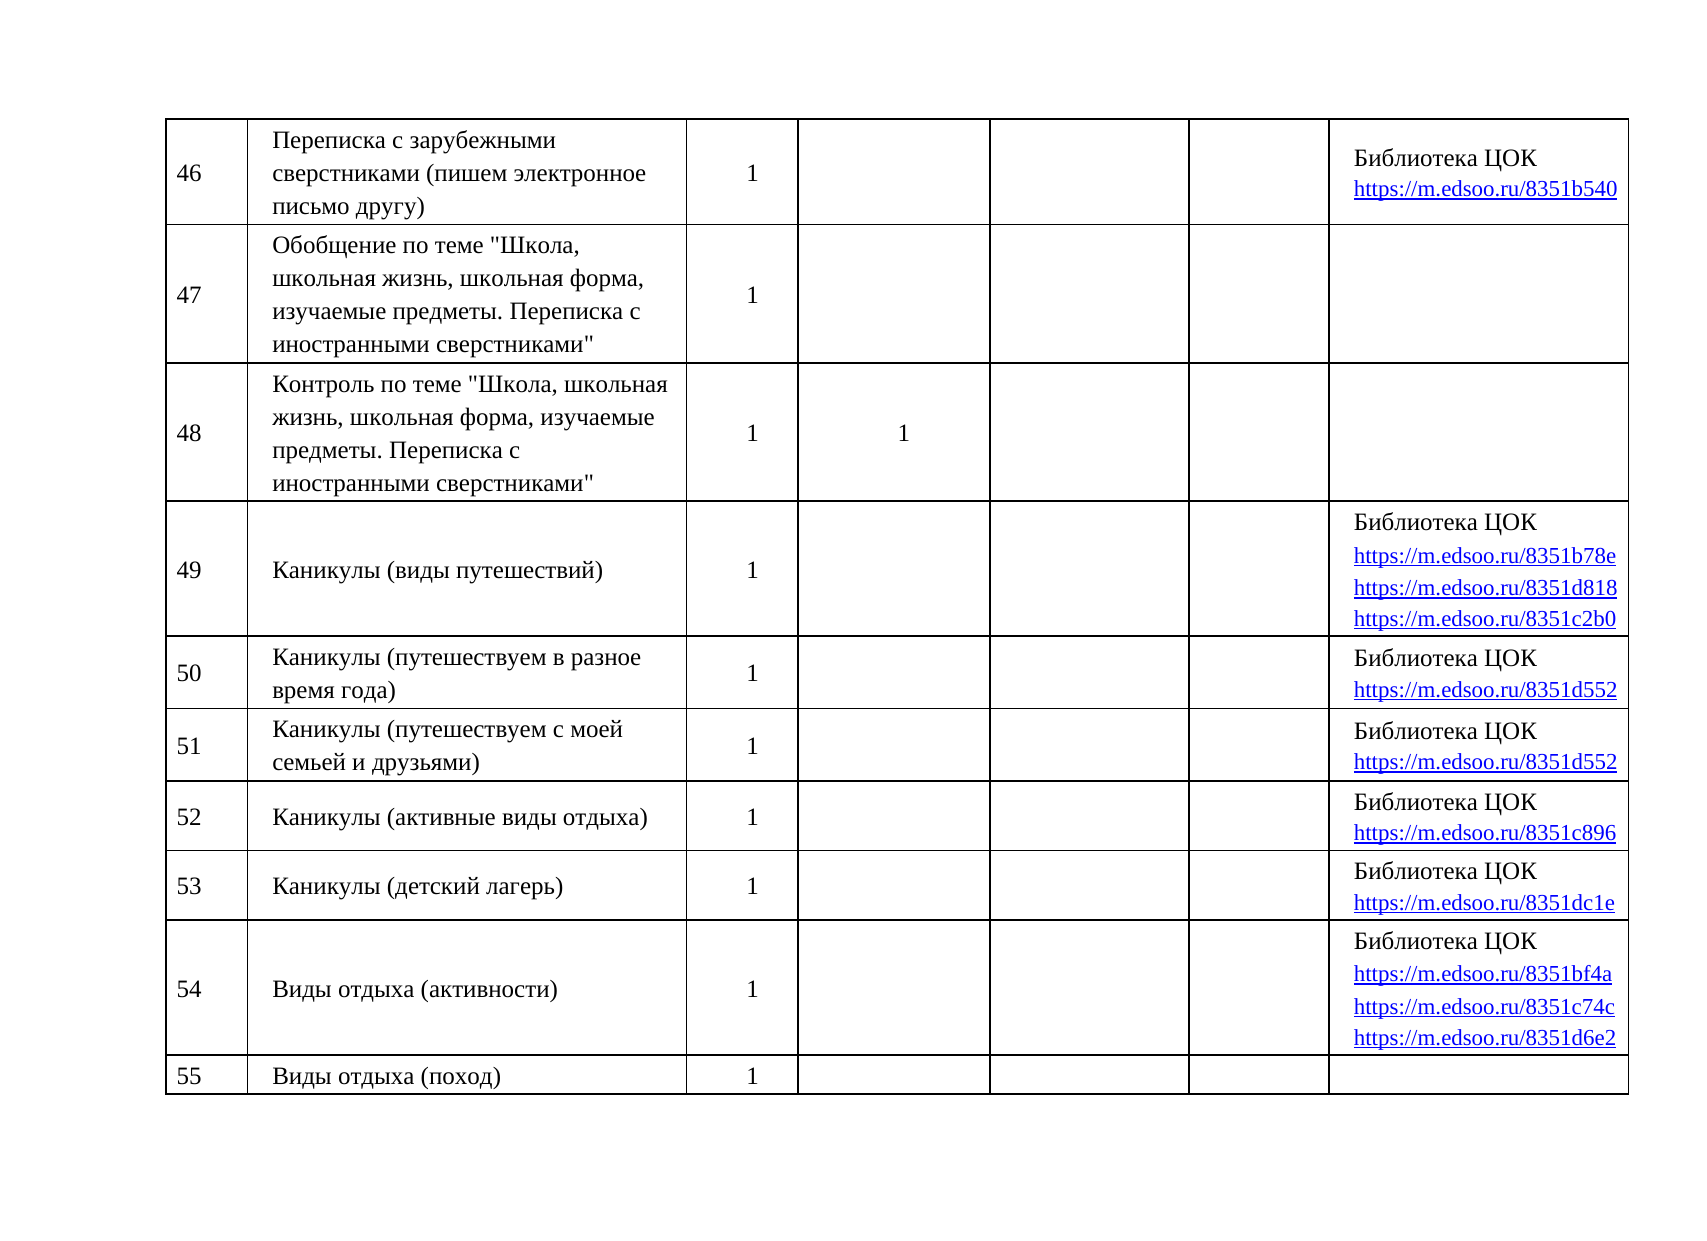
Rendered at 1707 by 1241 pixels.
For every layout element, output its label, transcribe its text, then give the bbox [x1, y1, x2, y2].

table_cell [991, 120, 1188, 223]
table_cell [1190, 502, 1328, 635]
table_cell Каникулы (детский лагерь) [248, 851, 686, 919]
table_cell 1 [687, 782, 797, 849]
table_cell [799, 709, 989, 780]
table_cell [991, 637, 1188, 708]
table_cell Библиотека ЦОК https://m.edsoo.ru/8351dc1e [1330, 851, 1628, 919]
table_cell Обобщение по теме "Школа, школьная жизнь, школьная форма, изучаемые предметы. Переписка с иностранными сверстниками" [248, 225, 686, 362]
table_cell 51 [167, 709, 247, 780]
table_cell [1330, 1056, 1628, 1093]
table_cell Переписка с зарубежными сверстниками (пишем электронное письмо другу) [248, 120, 686, 223]
table_cell 1 [799, 364, 989, 500]
table_cell [991, 921, 1188, 1054]
table_cell [1190, 709, 1328, 780]
table_cell [1190, 120, 1328, 223]
table_cell 53 [167, 851, 247, 919]
table_cell 1 [687, 225, 797, 362]
table_cell [799, 120, 989, 223]
table_cell 52 [167, 782, 247, 849]
table_cell 1 [687, 1056, 797, 1093]
table_cell Библиотека ЦОК https://m.edsoo.ru/8351d552 [1330, 709, 1628, 780]
table_cell 48 [167, 364, 247, 500]
table_cell Каникулы (активные виды отдыха) [248, 782, 686, 849]
table_cell 1 [687, 851, 797, 919]
table_cell Библиотека ЦОК https://m.edsoo.ru/8351c896 [1330, 782, 1628, 849]
table_cell [1190, 637, 1328, 708]
table_cell [991, 502, 1188, 635]
table_cell [1190, 225, 1328, 362]
table_cell 47 [167, 225, 247, 362]
table_cell Библиотека ЦОК https://m.edsoo.ru/8351d552 [1330, 637, 1628, 708]
table_cell [991, 225, 1188, 362]
table_cell Библиотека ЦОК https://m.edsoo.ru/8351b540 [1330, 120, 1628, 223]
table_cell [1330, 364, 1628, 500]
table_cell [1190, 782, 1328, 849]
table_cell Библиотека ЦОК https://m.edsoo.ru/8351b78e https://m.edsoo.ru/8351d818 https://m.edsoo.ru/8351c2b0 [1330, 502, 1628, 635]
table_cell [799, 1056, 989, 1093]
table_cell [1190, 364, 1328, 500]
table_cell [799, 851, 989, 919]
table_cell 1 [687, 709, 797, 780]
table_cell 1 [687, 502, 797, 635]
table_cell Виды отдыха (активности) [248, 921, 686, 1054]
table_cell Каникулы (путешествуем с моей семьей и друзьями) [248, 709, 686, 780]
table_cell [799, 502, 989, 635]
table_cell [991, 364, 1188, 500]
table_cell Библиотека ЦОК https://m.edsoo.ru/8351bf4a https://m.edsoo.ru/8351c74c https://m.edsoo.ru/8351d6e2 [1330, 921, 1628, 1054]
table_cell [991, 851, 1188, 919]
table_cell [799, 225, 989, 362]
table_cell 55 [167, 1056, 247, 1093]
table_cell [991, 709, 1188, 780]
table_cell [991, 1056, 1188, 1093]
table_cell 1 [687, 120, 797, 223]
table_cell [991, 782, 1188, 849]
table_cell [1190, 851, 1328, 919]
table_cell 1 [687, 364, 797, 500]
table_cell [1330, 225, 1628, 362]
table_cell [799, 921, 989, 1054]
table_cell 49 [167, 502, 247, 635]
table_cell [799, 782, 989, 849]
table_cell 46 [167, 120, 247, 223]
table_cell 50 [167, 637, 247, 708]
table_cell [1190, 921, 1328, 1054]
table_cell 1 [687, 637, 797, 708]
table_cell Каникулы (путешествуем в разное время года) [248, 637, 686, 708]
table_cell Каникулы (виды путешествий) [248, 502, 686, 635]
table_cell Виды отдыха (поход) [248, 1056, 686, 1093]
table_cell 1 [687, 921, 797, 1054]
table_cell Контроль по теме "Школа, школьная жизнь, школьная форма, изучаемые предметы. Переписка с иностранными сверстниками" [248, 364, 686, 500]
table_cell 54 [167, 921, 247, 1054]
table_cell [799, 637, 989, 708]
table_cell [1190, 1056, 1328, 1093]
